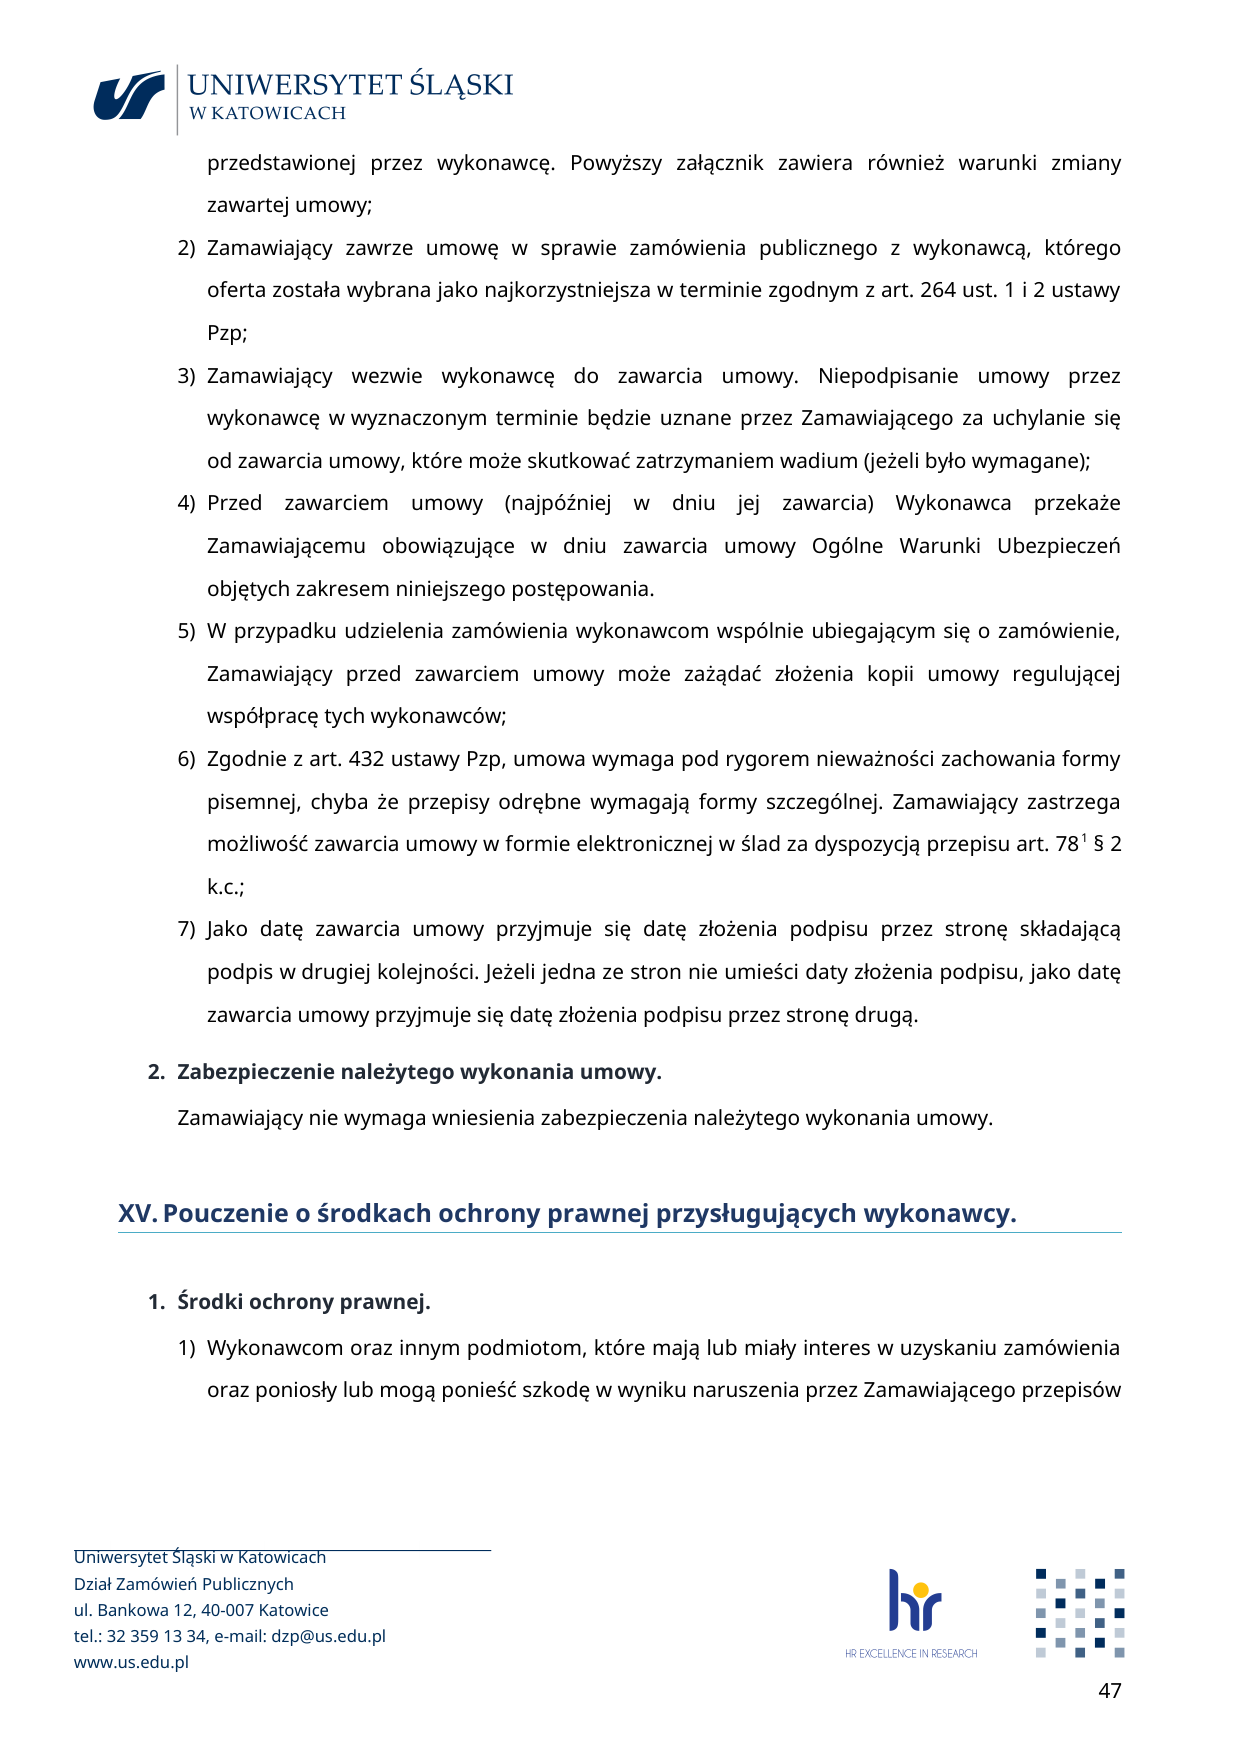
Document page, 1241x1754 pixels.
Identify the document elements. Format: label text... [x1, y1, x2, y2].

subtitle Zgodnie z art. 432 ustawy Pzp, umowa wymaga pod rygorem nieważności zachowania formy pisemnej, chyba że przepisy odrębne wymagają formy szczególnej. Zamawiający zastrzega możliwość zawarcia umowy w formie elektronicznej w ślad za dyspozycją przepisu art. 781 § 2 k.c.; [177, 744, 1122, 900]
picture [0, 0, 1217, 171]
subtitle Zamawiający wezwie wykonawcę do zawarcia umowy. Niepodpisanie umowy przez wykonawcę w wyznaczonym terminie będzie uznane przez Zamawiającego za uchylanie się od zawarcia umowy, które może skutkować zatrzymaniem wadium (jeżeli było wymagane); [177, 361, 1122, 474]
subtitle Przed zawarciem umowy (najpóźniej w dniu jej zawarcia) Wykonawca przekaże Zamawiającemu obowiązujące w dniu zawarcia umowy Ogólne Warunki Ubezpieczeń objętych zakresem niniejszego postępowania. [177, 488, 1122, 602]
subtitle Zabezpieczenie należytego wykonania umowy. [148, 1057, 1122, 1085]
subtitle Pouczenie o środkach ochrony prawnej przysługujących wykonawcy. [118, 1196, 1122, 1232]
subtitle Jako datę zawarcia umowy przyjmuje się datę złożenia podpisu przez stronę składającą podpis w drugiej kolejności. Jeżeli jedna ze stron nie umieści daty złożenia podpisu, jako datę zawarcia umowy przyjmuje się datę złożenia podpisu przez stronę drugą. [177, 914, 1122, 1028]
subtitle Zamawiający nie wymaga wniesienia zabezpieczenia należytego wykonania umowy. [177, 1103, 1122, 1131]
picture [0, 1541, 492, 1559]
subtitle Zamawiający zawrze umowę w sprawie zamówienia publicznego z wykonawcą, którego oferta została wybrana jako najkorzystniejsza w terminie zgodnym z art. 264 ust. 1 i 2 ustawy Pzp; [177, 233, 1122, 347]
subtitle Środki ochrony prawnej. [148, 1287, 1122, 1315]
subtitle W przypadku udzielenia zamówienia wykonawcom wspólnie ubiegającym się o zamówienie, Zamawiający przed zawarciem umowy może zażądać złożenia kopii umowy regulującej współpracę tych wykonawców; [177, 616, 1122, 730]
picture [777, 1442, 1154, 1687]
